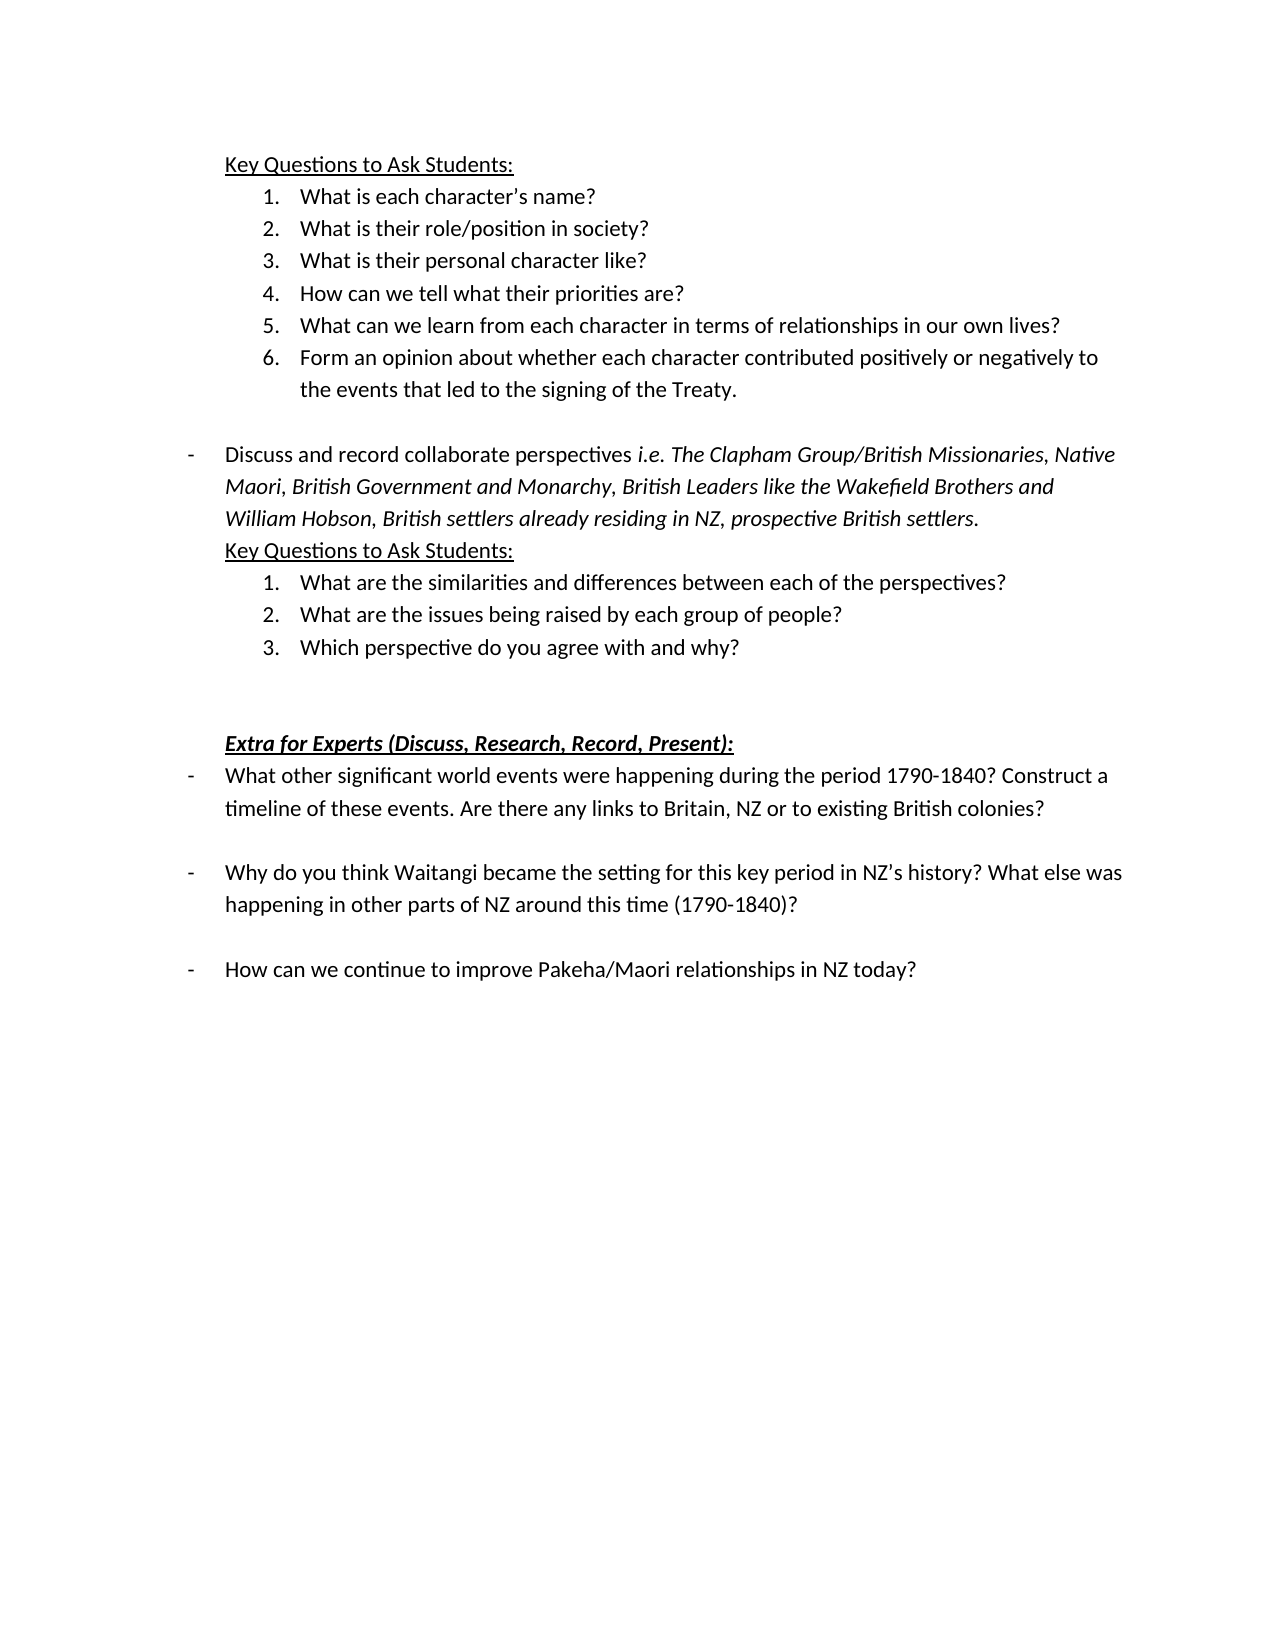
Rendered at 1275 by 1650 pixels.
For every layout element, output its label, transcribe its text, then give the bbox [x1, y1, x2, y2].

list Discuss and record collaborate perspectives i.e. The Clapham Group/British Missionaries, Native Maori, British Government and Monarchy, British Leaders like the Wakefield Brothers and William Hobson, British settlers already residing in NZ, prospective British settlers. [187, 440, 1125, 532]
list Which perspective do you agree with and why? [262, 633, 1125, 661]
list What is their role/position in society? [262, 214, 1125, 242]
list What are the issues being raised by each group of people? [262, 601, 1125, 629]
list How can we continue to improve Pakeha/Maori relationships in NZ today? [187, 955, 1125, 983]
list How can we tell what their priorities are? [262, 279, 1125, 307]
list What other significant world events were happening during the period 1790-1840? Construct a timeline of these events. Are there any links to Britain, NZ or to existing British colonies? [187, 762, 1125, 822]
list Extra for Experts (Discuss, Research, Record, Present): [225, 729, 1125, 757]
list What can we learn from each character in terms of relationships in our own lives? [262, 311, 1125, 339]
list What is their personal character like? [262, 247, 1125, 274]
list Key Questions to Ask Students: [225, 150, 1125, 178]
list Form an opinion about whether each character contributed positively or negatively to the events that led to the signing of the Treaty. [262, 343, 1125, 403]
list What is each character’s name? [262, 182, 1125, 210]
list What are the similarities and differences between each of the perspectives? [262, 568, 1125, 596]
list Key Questions to Ask Students: [225, 536, 1125, 564]
list Why do you think Waitangi became the setting for this key period in NZ’s history? What else was happening in other parts of NZ around this time (1790-1840)? [187, 858, 1125, 918]
